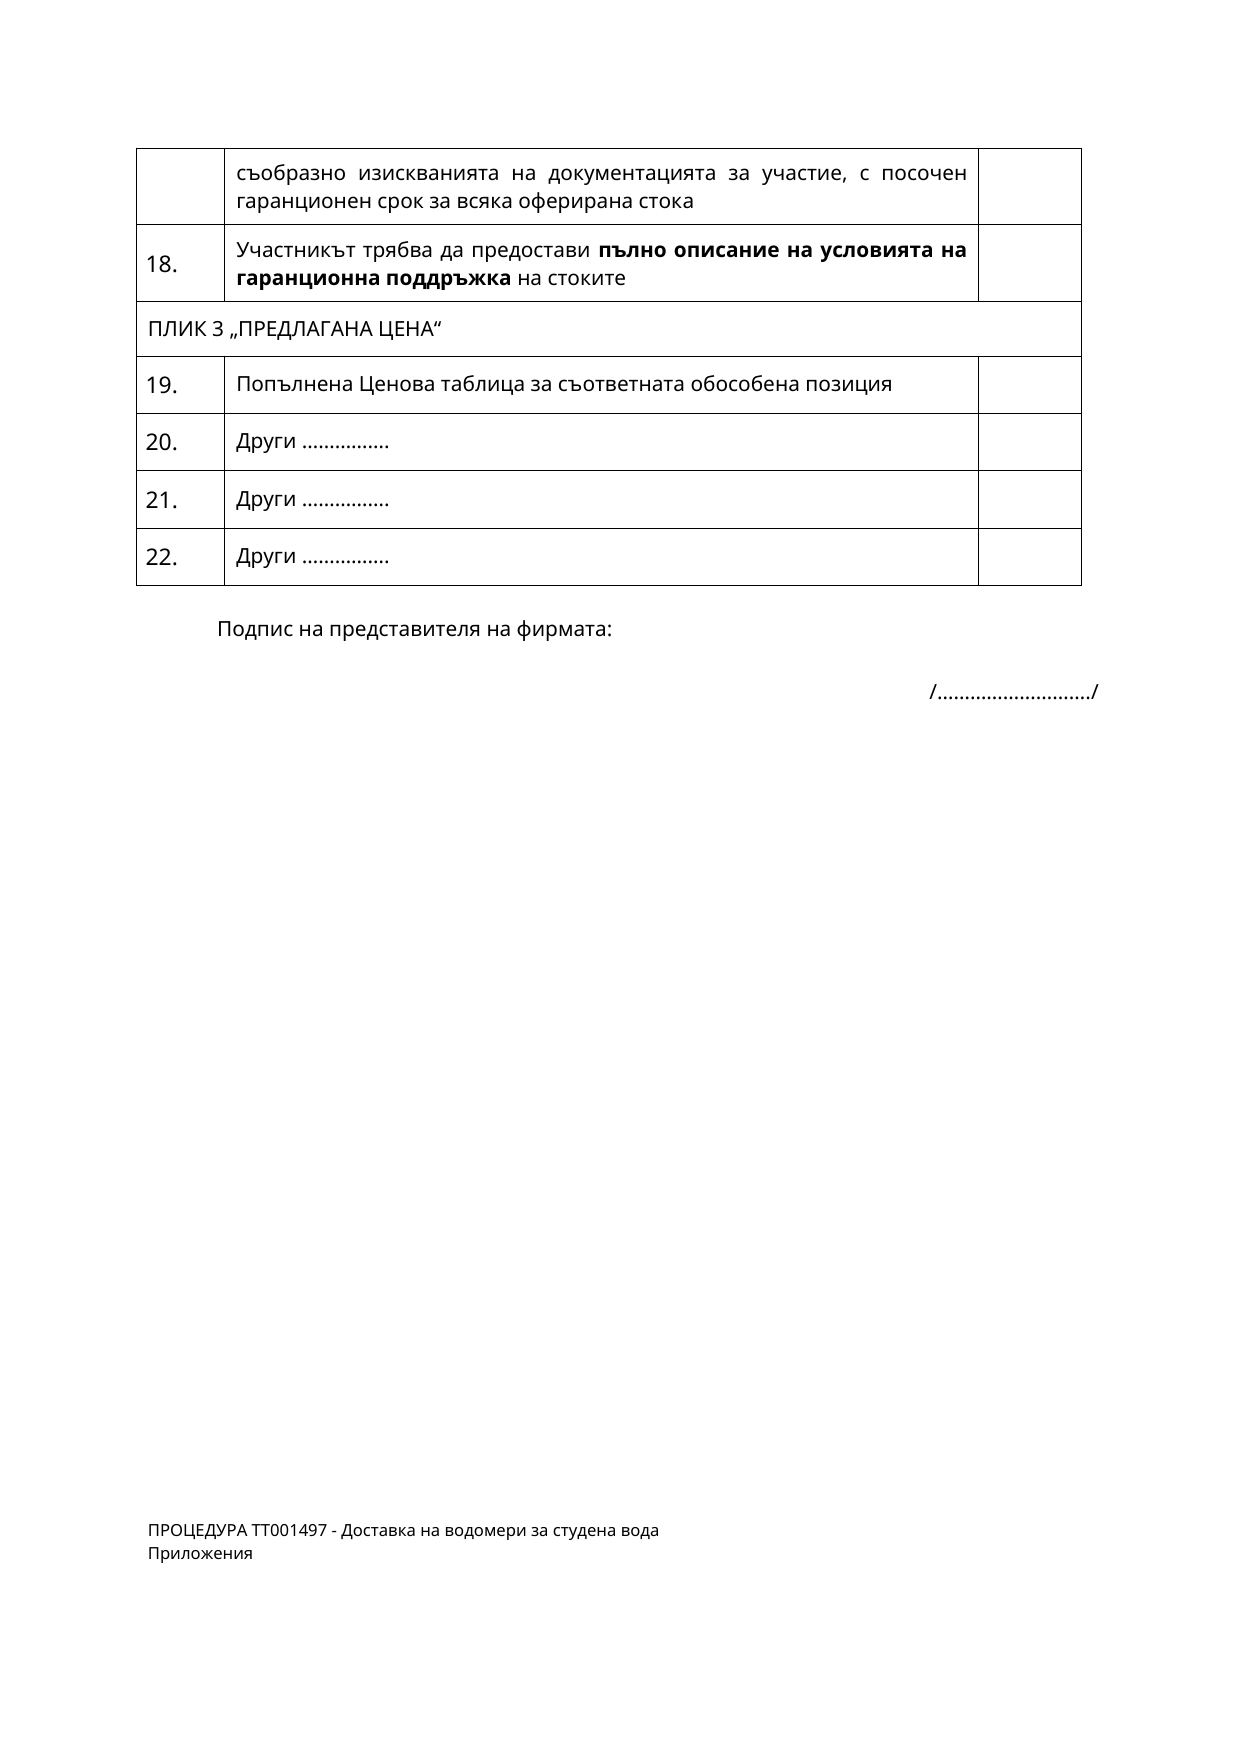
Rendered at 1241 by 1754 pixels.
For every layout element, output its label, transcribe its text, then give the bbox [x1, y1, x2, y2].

table_cell [979, 225, 1081, 301]
table_cell Други ……………. [225, 529, 978, 585]
table_cell [979, 529, 1081, 585]
table_cell Други ……………. [225, 471, 978, 527]
table_cell [137, 414, 224, 470]
table_cell [979, 471, 1081, 527]
table_cell Други ……………. [225, 414, 978, 470]
table_cell Попълнена Ценова таблица за съответната обособена позиция [225, 357, 978, 413]
table_cell [137, 149, 224, 224]
table_cell [979, 357, 1081, 413]
table_cell [137, 471, 224, 527]
table_cell [137, 225, 224, 301]
table_cell [137, 357, 224, 413]
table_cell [225, 149, 978, 224]
table_cell ПЛИК 3 „ПРЕДЛАГАНА ЦЕНА“ [137, 302, 1081, 356]
table_cell [979, 149, 1081, 224]
table_cell [979, 414, 1081, 470]
text /………………………./ [148, 677, 1098, 706]
text Подпис на представителя на фирмата: [142, 614, 1098, 643]
table_cell Участникът трябва да предостави пълно описание на условията на гаранционна поддръжка на стоките [225, 225, 978, 301]
table_cell [137, 529, 224, 585]
